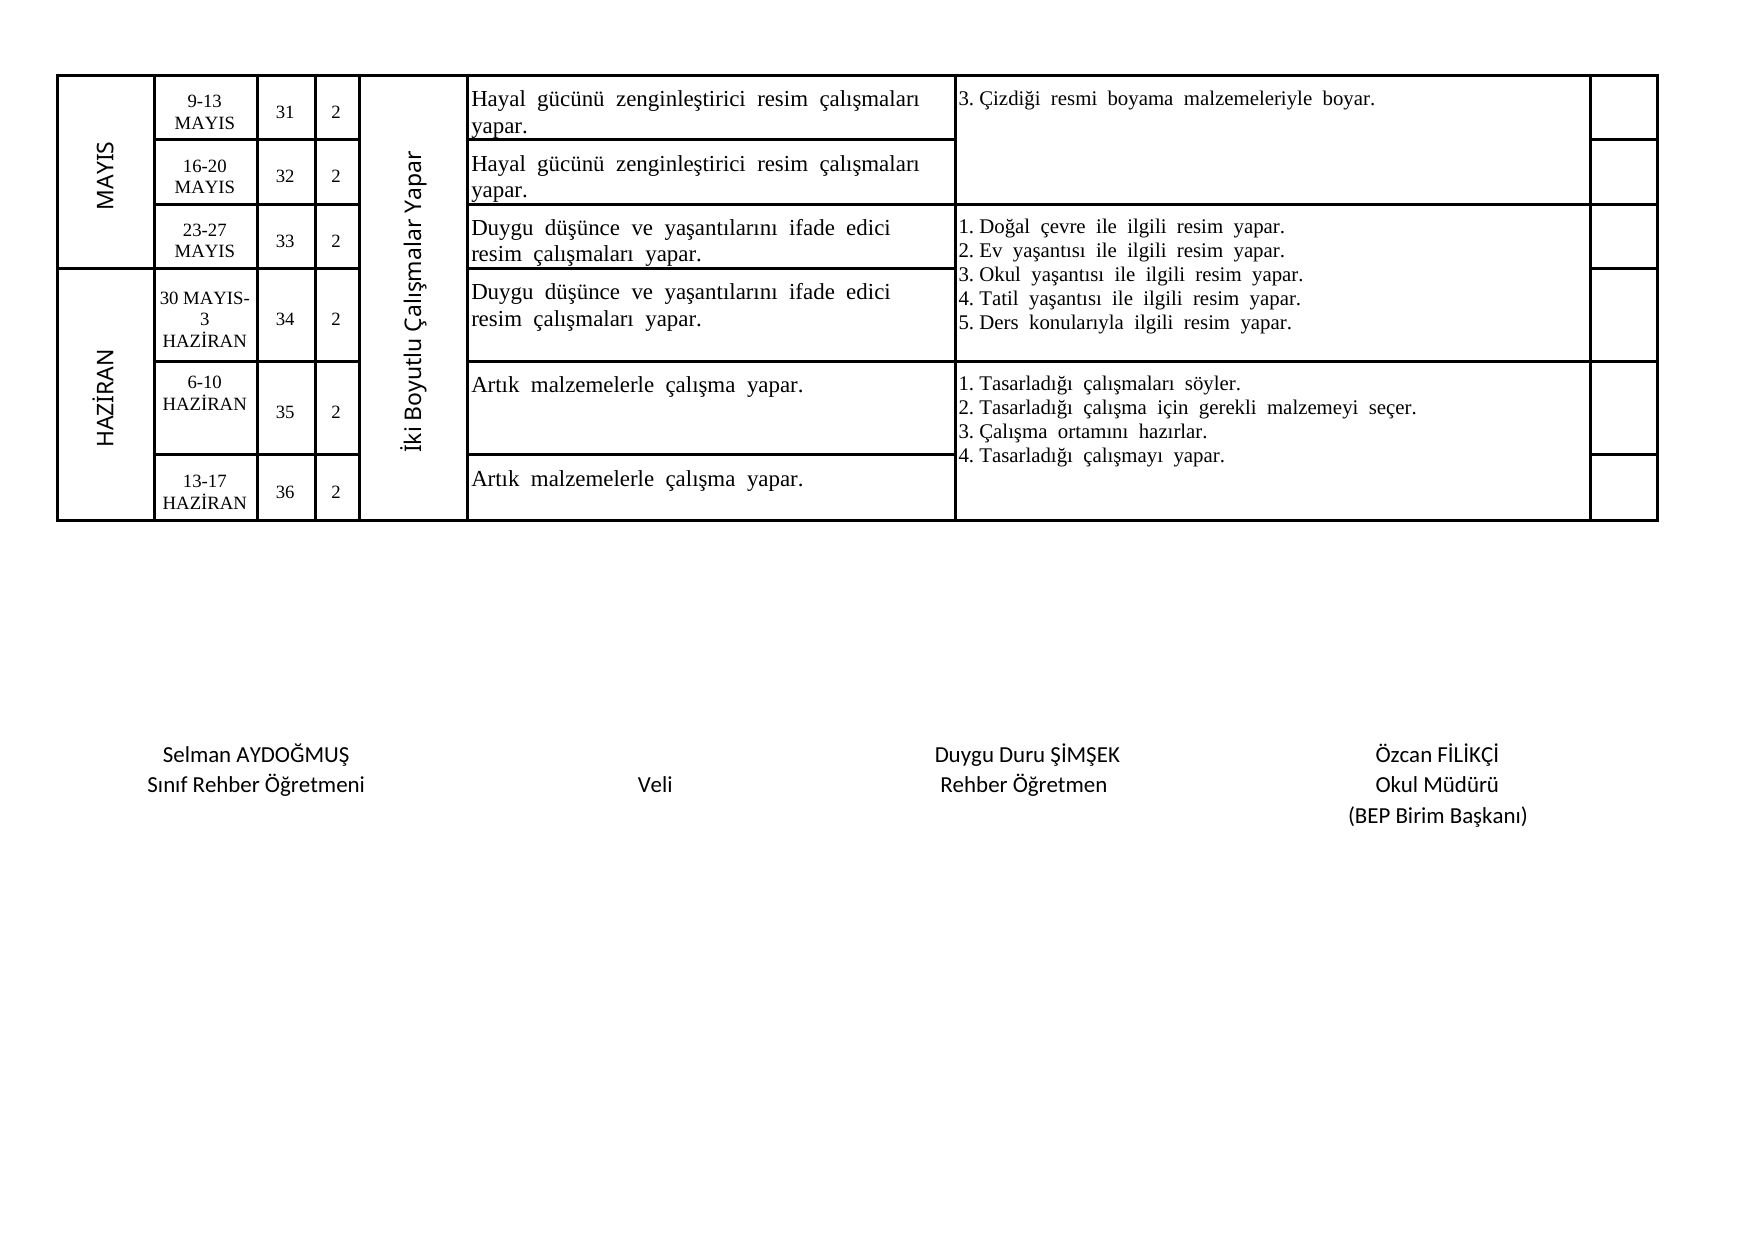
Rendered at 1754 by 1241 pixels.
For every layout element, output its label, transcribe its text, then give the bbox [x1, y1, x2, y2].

table_cell 2 [317, 456, 358, 519]
table_cell 33 [259, 206, 314, 267]
table_cell 2 [317, 270, 358, 360]
table_cell Artık malzemelerle çalışma yapar. [469, 456, 954, 519]
table_cell Artık malzemelerle çalışma yapar. [469, 363, 954, 453]
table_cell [361, 77, 466, 519]
table_cell 2 [317, 363, 358, 453]
table_cell [1592, 77, 1656, 138]
table_cell [1592, 141, 1656, 202]
table_cell 2 [317, 77, 358, 138]
table_cell 23-27 MAYIS [156, 206, 256, 267]
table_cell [957, 77, 1589, 202]
table_cell 2 [317, 206, 358, 267]
table_cell 34 [259, 270, 314, 360]
table_cell 32 [259, 141, 314, 202]
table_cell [469, 77, 954, 138]
table_cell Duygu düşünce ve yaşantılarını ifade edici resim çalışmaları yapar. [469, 206, 954, 267]
table_cell [1592, 363, 1656, 453]
table_cell HAZİRAN [59, 270, 153, 519]
table_cell 31 [259, 77, 314, 138]
table_cell Duygu düşünce ve yaşantılarını ifade edici resim çalışmaları yapar. [469, 270, 954, 360]
table_cell 9-13 MAYIS [156, 77, 256, 138]
table_cell MAYIS [59, 77, 153, 267]
table_cell 1. Tasarladığı çalışmaları söyler. 2. Tasarladığı çalışma için gerekli malzemeyi seçer. 3. Çalışma ortamını hazırlar. 4. Tasarladığı çalışmayı yapar. [957, 363, 1589, 519]
table_cell 1. Doğal çevre ile ilgili resim yapar. 2. Ev yaşantısı ile ilgili resim yapar. 3. Okul yaşantısı ile ilgili resim yapar. 4. Tatil yaşantısı ile ilgili resim yapar. 5. Ders konularıyla ilgili resim yapar. [957, 206, 1589, 360]
table_cell 30 MAYIS-3 HAZİRAN [156, 270, 256, 360]
table_cell 13-17 HAZİRAN [156, 456, 256, 519]
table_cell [469, 141, 954, 202]
table_cell 2 [317, 141, 358, 202]
table_cell 35 [259, 363, 314, 453]
table_cell 6-10 HAZİRAN [156, 363, 256, 453]
table_cell [1592, 206, 1656, 267]
text Selman AYDOĞMUŞ Duygu Duru ŞİMŞEK Özcan FİLİKÇİ [54, 740, 1659, 768]
table_cell [1592, 456, 1656, 519]
text (BEP Birim Başkanı) [54, 801, 1659, 829]
table_cell 16-20 MAYIS [156, 141, 256, 202]
text Sınıf Rehber Öğretmeni Veli Rehber Öğretmen Okul Müdürü [54, 771, 1659, 798]
table_cell 36 [259, 456, 314, 519]
table_cell [1592, 270, 1656, 360]
